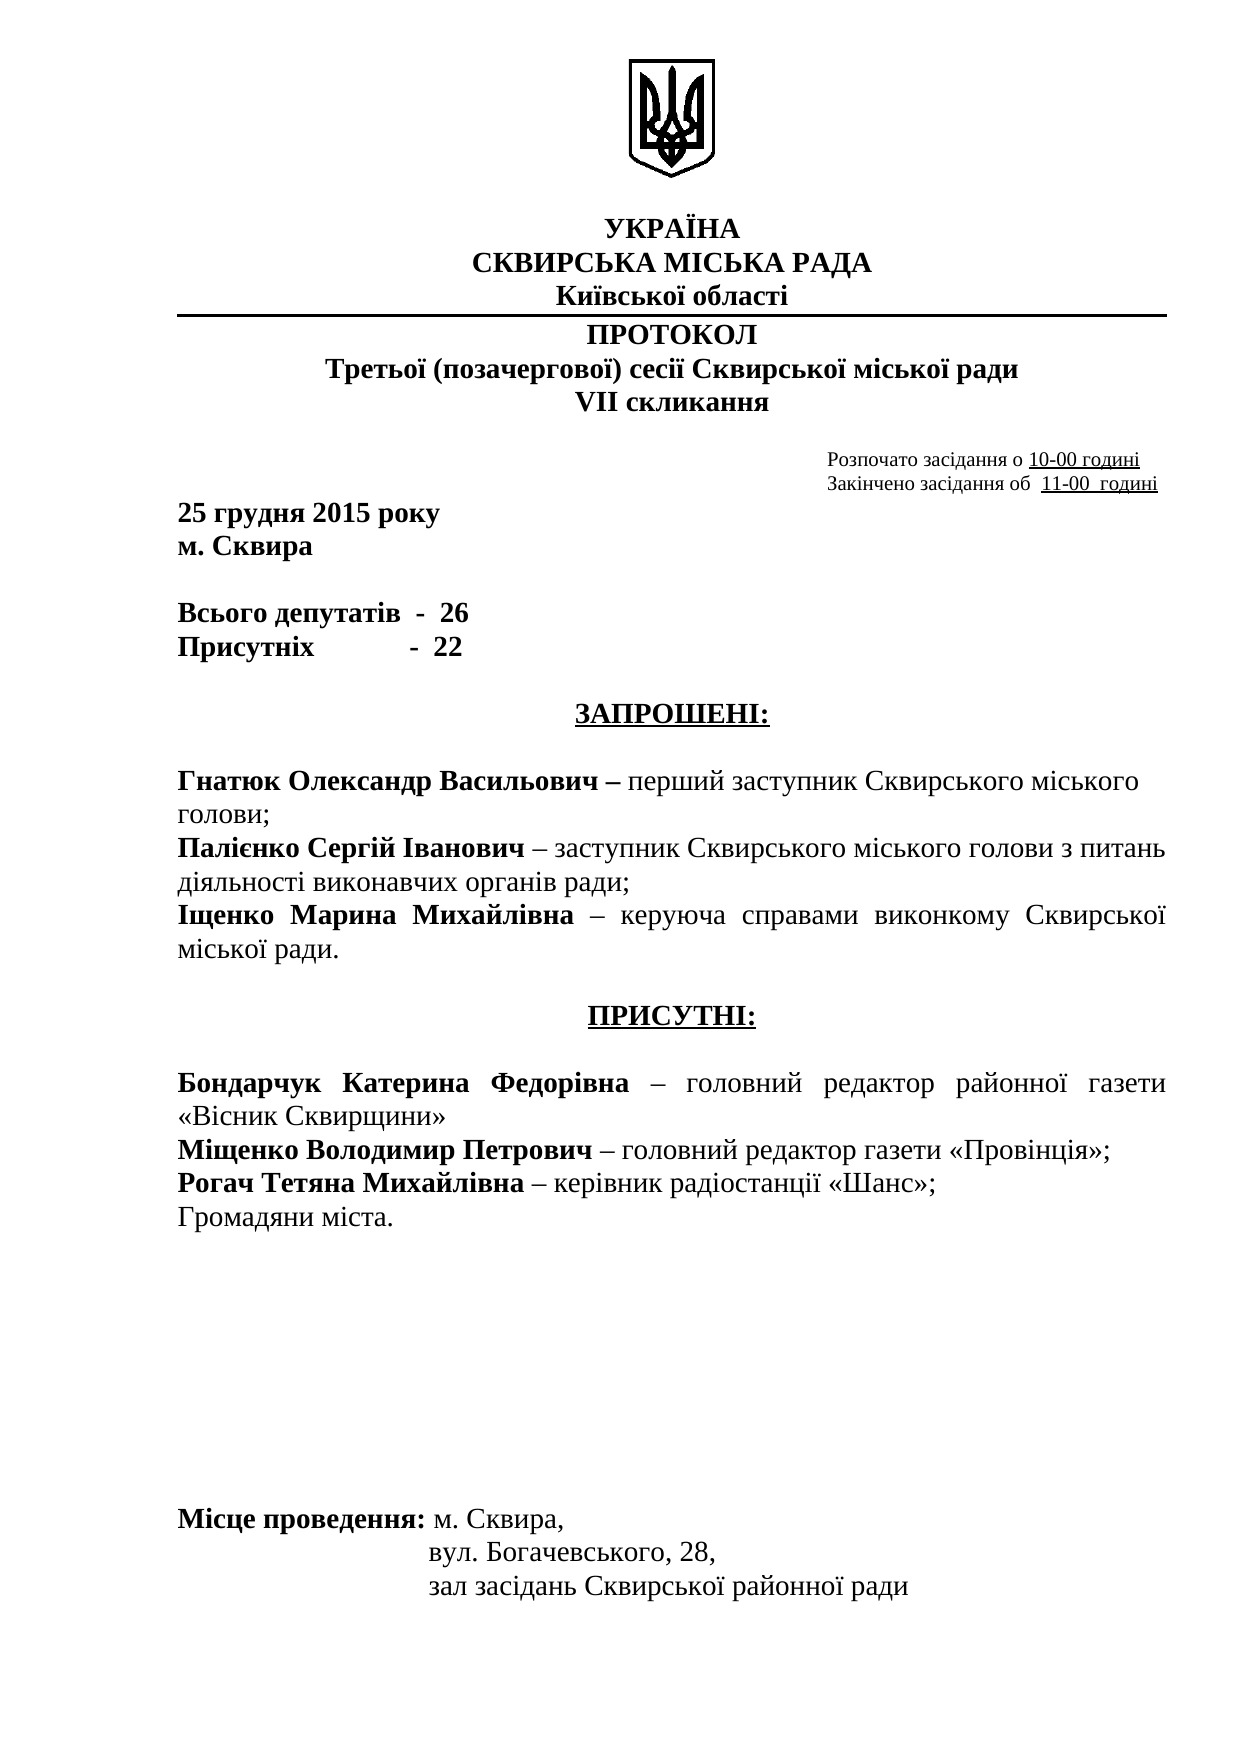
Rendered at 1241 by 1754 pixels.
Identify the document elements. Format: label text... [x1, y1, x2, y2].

text Розпочато засідання о 10-00 годині [177, 447, 1167, 471]
text Бондарчук Катерина Федорівна – головний редактор районної газети «Вісник Сквирщини» [177, 1065, 1167, 1132]
text УКРАЇНА [177, 211, 1167, 245]
picture [628, 59, 715, 178]
text Всього депутатів - 26 [177, 595, 1167, 629]
text Міщенко Володимир Петрович – головний редактор газети «Провінція»; [177, 1132, 1167, 1166]
subtitle ПРОТОКОЛ [177, 317, 1167, 351]
text 25 грудня 2015 року [177, 495, 1167, 528]
subtitle VІІ скликання [177, 384, 1167, 418]
text СКВИРСЬКА МІСЬКА РАДА [177, 245, 1167, 278]
text Гнатюк Олександр Васильович – перший заступник Сквирського міського голови; [177, 763, 1167, 830]
text Іщенко Марина Михайлівна – керуюча справами виконкому Сквирської міської ради. [177, 897, 1167, 964]
text вул. Богачевського, 28, [177, 1534, 1167, 1568]
text ЗАПРОШЕНІ: [177, 696, 1167, 729]
text Київської області [177, 278, 1167, 314]
text Присутніх - 22 [177, 629, 1167, 662]
text Третьої (позачергової) сесії Сквирської міської ради [177, 351, 1167, 384]
text зал засідань Сквирської районної ради [428, 1568, 1167, 1602]
text м. Сквира [177, 528, 1167, 562]
text Громадяни міста. [177, 1199, 1167, 1233]
text Палієнко Сергій Іванович – заступник Сквирського міського голови з питань діяльності виконавчих органів ради; [177, 830, 1167, 897]
text Рогач Тетяна Михайлівна – керівник радіостанції «Шанс»; [177, 1166, 1167, 1199]
text Закінчено засідання об 11-00 годині [177, 471, 1167, 495]
text Місце проведення: м. Сквира, [177, 1501, 1167, 1534]
text ПРИСУТНІ: [177, 998, 1167, 1031]
